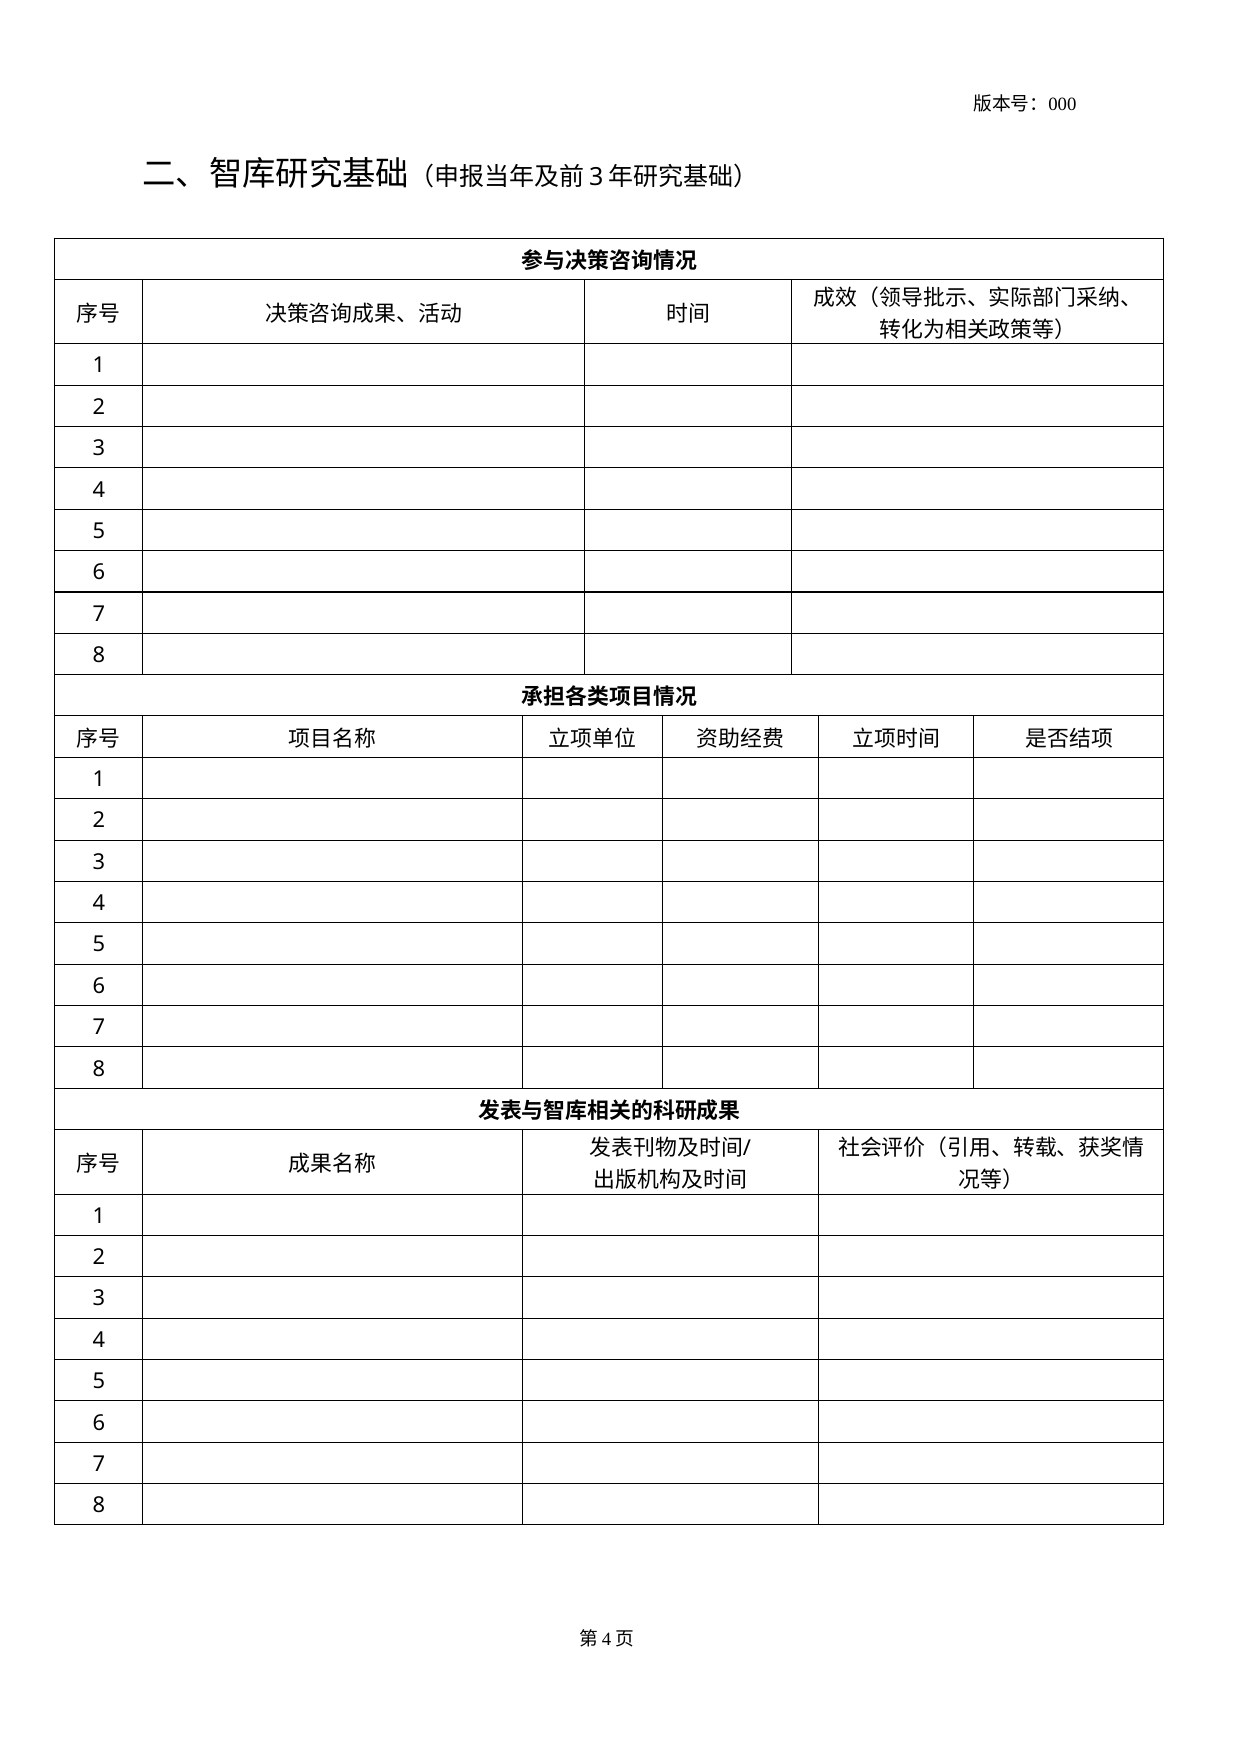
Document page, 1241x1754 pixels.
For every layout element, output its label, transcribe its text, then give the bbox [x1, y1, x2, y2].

table_cell [143, 1443, 522, 1483]
table_cell [143, 551, 584, 591]
table_cell [974, 965, 1163, 1005]
table_cell [523, 965, 662, 1005]
table_cell 是否结项 [974, 716, 1163, 757]
table_cell [523, 923, 662, 963]
table_cell [143, 1195, 522, 1235]
table_cell [663, 882, 818, 922]
table_cell [792, 551, 1163, 591]
table_cell [143, 882, 522, 922]
table_cell 7 [55, 593, 142, 633]
table_cell [792, 510, 1163, 550]
table_cell [819, 799, 973, 839]
table_cell 5 [55, 923, 142, 963]
table_cell 2 [55, 799, 142, 839]
table_cell [819, 965, 973, 1005]
table_cell 3 [55, 1277, 142, 1317]
table_cell 4 [55, 882, 142, 922]
table_cell [585, 344, 791, 384]
table_cell [523, 841, 662, 881]
table_cell [143, 510, 584, 550]
table_cell [143, 799, 522, 839]
table_cell 6 [55, 1401, 142, 1442]
table_cell [143, 344, 584, 384]
table_cell [792, 468, 1163, 509]
table_cell [143, 386, 584, 426]
table_cell [523, 1236, 818, 1276]
table_cell 1 [55, 1195, 142, 1235]
table_cell [792, 386, 1163, 426]
table_cell [143, 1236, 522, 1276]
table_cell 6 [55, 551, 142, 591]
table_cell [143, 468, 584, 509]
table_cell [143, 593, 584, 633]
table_cell [523, 1360, 818, 1400]
table_cell [792, 427, 1163, 467]
table_cell 时间 [585, 280, 791, 343]
table_cell 承担各类项目情况 [55, 675, 1163, 715]
table_cell 项目名称 [143, 716, 522, 757]
table_cell 3 [55, 841, 142, 881]
table_cell [143, 758, 522, 798]
table_cell [143, 1277, 522, 1317]
table_cell [523, 1443, 818, 1483]
table_cell 6 [55, 965, 142, 1005]
table_cell [523, 758, 662, 798]
table_cell 5 [55, 510, 142, 550]
table_cell [663, 923, 818, 963]
table_cell 序号 [55, 280, 142, 343]
table_cell [819, 1277, 1163, 1317]
table_cell 发表刊物及时间/ 出版机构及时间 [523, 1130, 818, 1193]
table_cell [819, 882, 973, 922]
table_cell 4 [55, 468, 142, 509]
table_cell [143, 1047, 522, 1088]
table_cell [819, 1047, 973, 1088]
table_cell [523, 1401, 818, 1442]
table_cell 4 [55, 1319, 142, 1359]
table_cell [819, 1236, 1163, 1276]
table_cell [819, 1401, 1163, 1442]
table_cell [974, 1047, 1163, 1088]
table_cell 2 [55, 1236, 142, 1276]
table_cell [819, 1006, 973, 1046]
table_cell [663, 799, 818, 839]
table_cell [523, 1047, 662, 1088]
table_cell [663, 758, 818, 798]
table_cell [523, 1195, 818, 1235]
table_cell [585, 510, 791, 550]
table_cell [523, 1277, 818, 1317]
table_cell 8 [55, 1484, 142, 1524]
table_cell 8 [55, 1047, 142, 1088]
table_cell [585, 386, 791, 426]
table_cell 1 [55, 758, 142, 798]
table_cell [792, 344, 1163, 384]
table_cell [819, 1360, 1163, 1400]
table_cell 社会评价（引用、转载、获奖情况等） [819, 1130, 1163, 1193]
table_cell 序号 [55, 1130, 142, 1193]
table_cell [663, 1006, 818, 1046]
table_cell 决策咨询成果、活动 [143, 280, 584, 343]
table_cell 8 [55, 634, 142, 674]
table_cell [819, 1319, 1163, 1359]
table_cell 成效（领导批示、实际部门采纳、转化为相关政策等） [792, 280, 1163, 343]
table_cell 资助经费 [663, 716, 818, 757]
table_cell [143, 1360, 522, 1400]
table_cell 7 [55, 1006, 142, 1046]
table_cell [792, 593, 1163, 633]
table_cell [143, 1319, 522, 1359]
table_cell [663, 965, 818, 1005]
table_cell [585, 551, 791, 591]
table_cell 成果名称 [143, 1130, 522, 1193]
table_cell 3 [55, 427, 142, 467]
table_cell [819, 1195, 1163, 1235]
table_cell [143, 427, 584, 467]
table_cell [663, 1047, 818, 1088]
table_cell [792, 634, 1163, 674]
table_cell 7 [55, 1443, 142, 1483]
table_cell [143, 1484, 522, 1524]
table_cell [974, 799, 1163, 839]
table_header 参与决策咨询情况 [55, 239, 1163, 279]
table_cell 5 [55, 1360, 142, 1400]
table_cell [143, 841, 522, 881]
table_cell [523, 1006, 662, 1046]
table_cell [523, 1484, 818, 1524]
table_cell [585, 593, 791, 633]
table_cell 立项单位 [523, 716, 662, 757]
table_cell [974, 1006, 1163, 1046]
table_cell [143, 923, 522, 963]
table_cell [143, 1006, 522, 1046]
table_cell [974, 841, 1163, 881]
table_cell [143, 965, 522, 1005]
table_cell [974, 758, 1163, 798]
table_cell [819, 758, 973, 798]
table_cell [585, 468, 791, 509]
table_cell 序号 [55, 716, 142, 757]
table_cell 1 [55, 344, 142, 384]
table_cell [585, 427, 791, 467]
table_cell 2 [55, 386, 142, 426]
table_cell [819, 1484, 1163, 1524]
table_cell [585, 634, 791, 674]
text 二、智库研究基础（申报当年及前3年研究基础） [142, 150, 1076, 194]
table_cell [974, 923, 1163, 963]
table_cell 立项时间 [819, 716, 973, 757]
table_cell [523, 882, 662, 922]
table_cell 发表与智库相关的科研成果 [55, 1089, 1163, 1129]
table_cell [974, 882, 1163, 922]
table_cell [663, 841, 818, 881]
table_cell [819, 1443, 1163, 1483]
table_cell [143, 634, 584, 674]
table_cell [523, 1319, 818, 1359]
table_cell [143, 1401, 522, 1442]
table_cell [523, 799, 662, 839]
table_cell [819, 841, 973, 881]
table_cell [819, 923, 973, 963]
